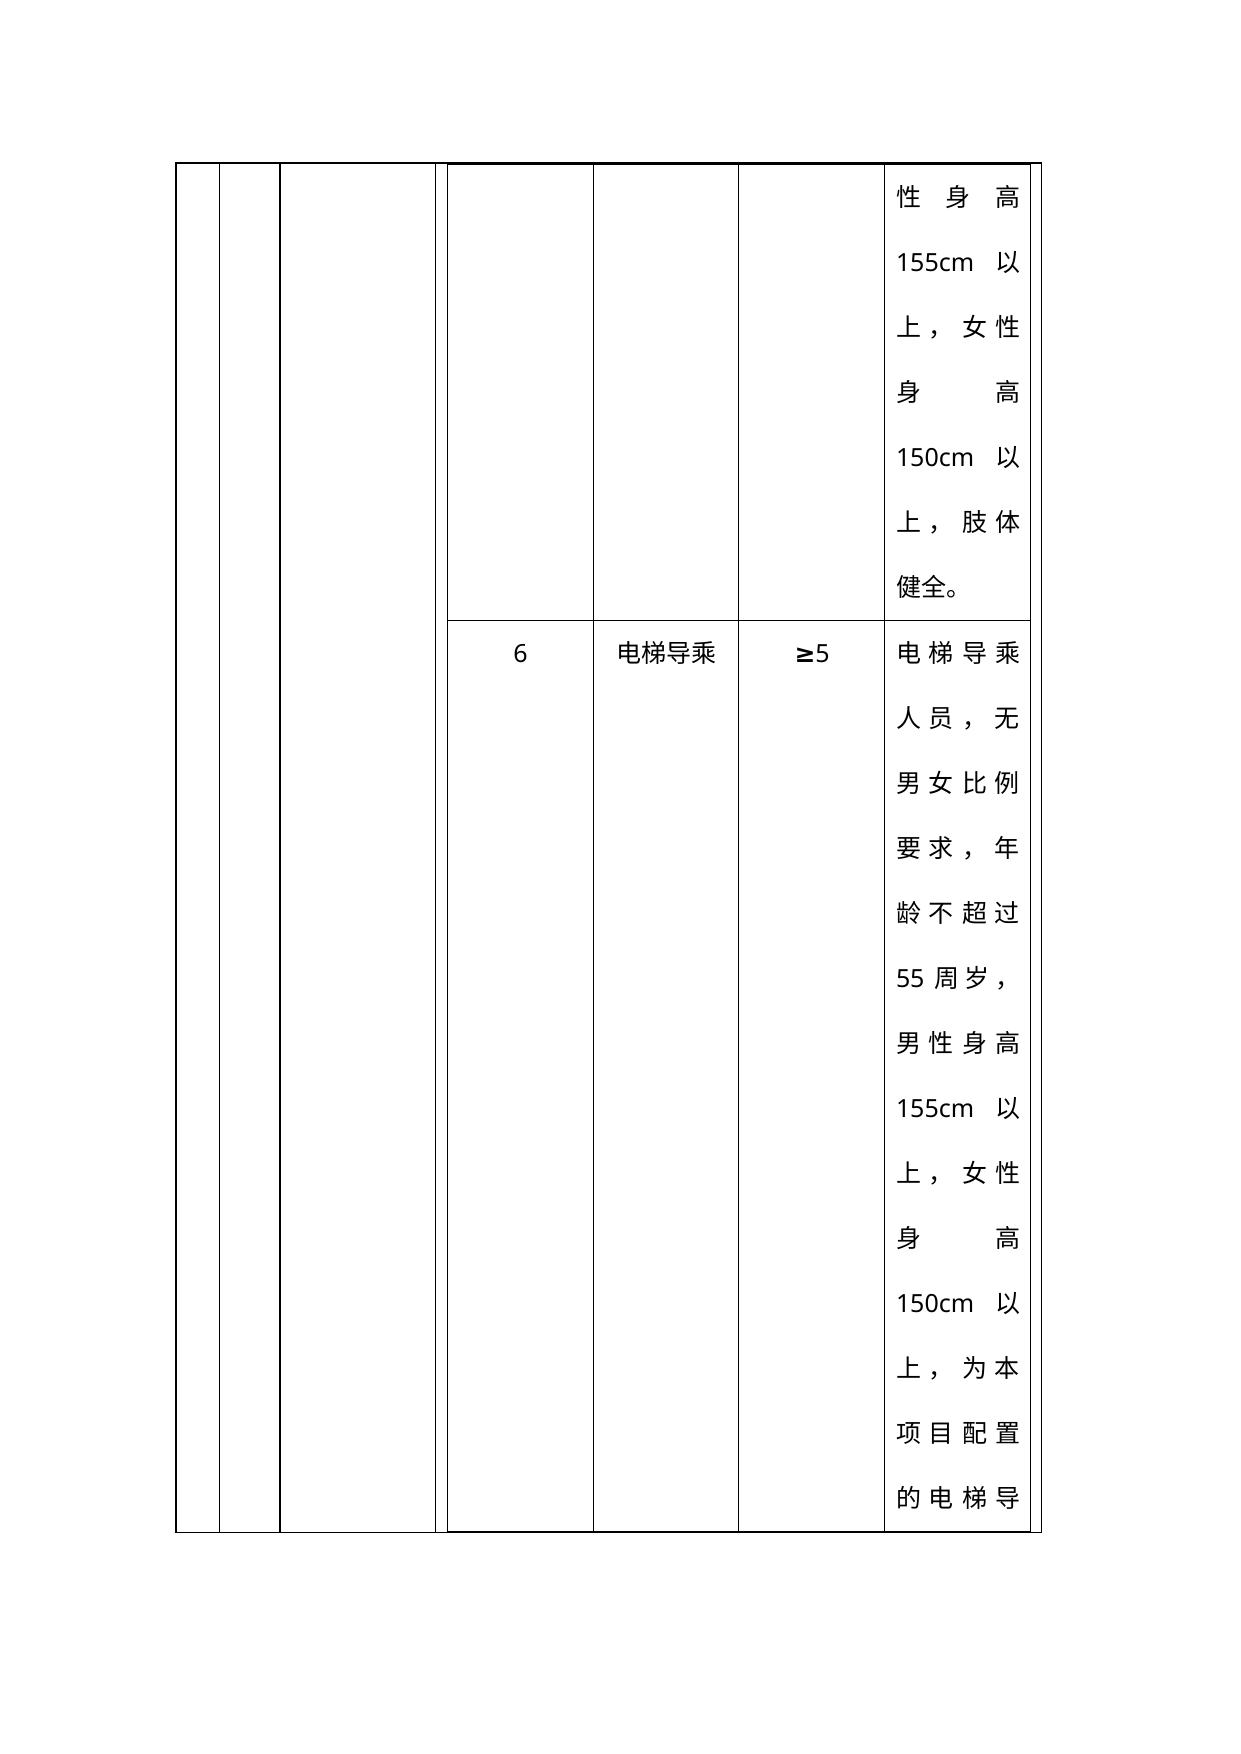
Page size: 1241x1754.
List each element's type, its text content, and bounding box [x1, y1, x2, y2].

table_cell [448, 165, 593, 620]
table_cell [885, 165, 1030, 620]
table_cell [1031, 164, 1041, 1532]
table_cell 1 [177, 164, 219, 1532]
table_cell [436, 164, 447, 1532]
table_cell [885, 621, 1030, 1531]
table_cell [281, 164, 435, 1532]
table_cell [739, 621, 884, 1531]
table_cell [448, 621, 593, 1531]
table_cell [220, 164, 279, 1532]
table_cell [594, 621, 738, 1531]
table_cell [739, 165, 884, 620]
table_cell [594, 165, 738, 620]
